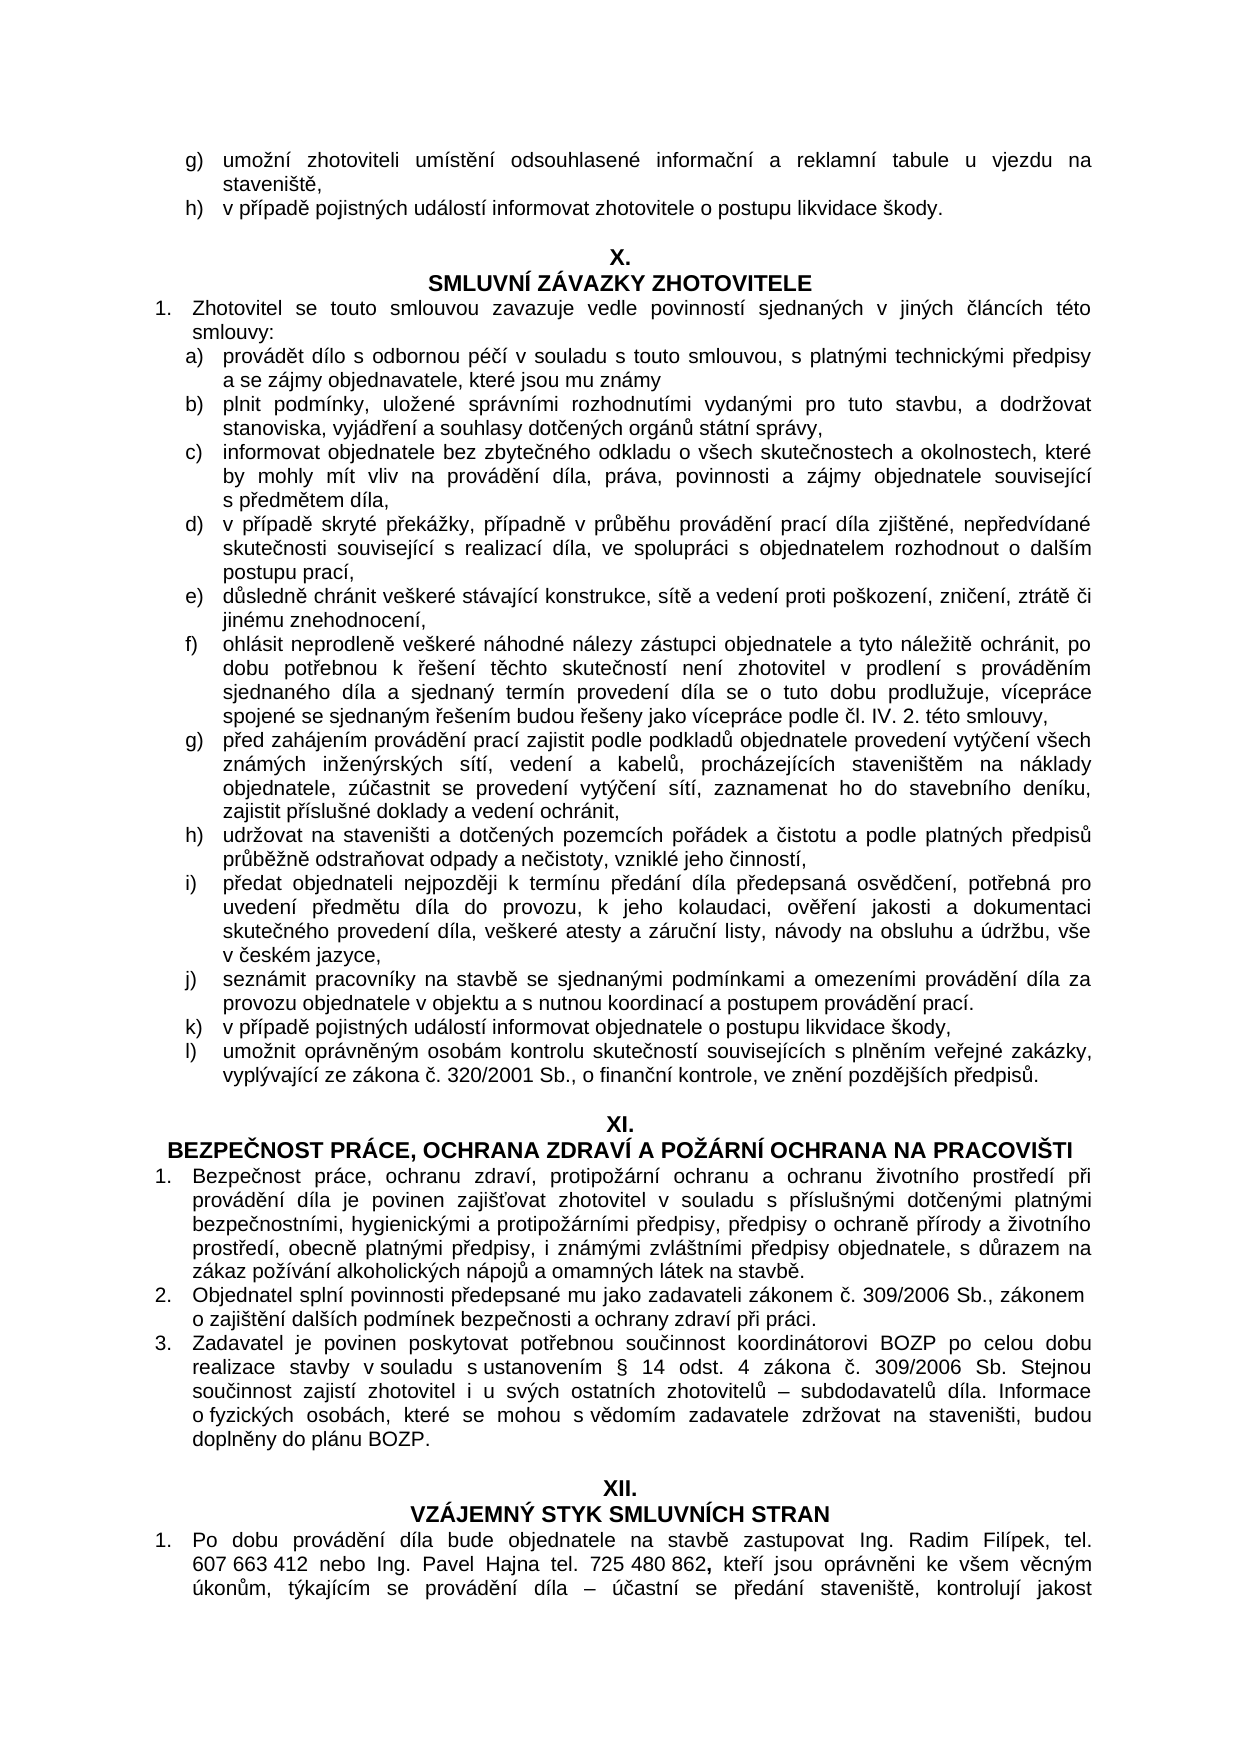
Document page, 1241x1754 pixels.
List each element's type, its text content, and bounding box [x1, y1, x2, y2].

text X. [148, 243, 1093, 270]
list předat objednateli nejpozději k termínu předání díla předepsaná osvědčení, potřebná pro uvedení předmětu díla do provozu, k jeho kolaudaci, ověření jakosti a dokumentaci skutečného provedení díla, veškeré atesty a záruční listy, návody na obsluhu a údržbu, vše v českém jazyce, [185, 871, 1093, 967]
text BEZPEČNOST PRÁCE, OCHRANA ZDRAVÍ A POŽÁRNÍ OCHRANA NA PRACOVIŠTI [148, 1137, 1093, 1163]
text SMLUVNÍ ZÁVAZKY ZHOTOVITELE [148, 270, 1093, 296]
list Zadavatel je povinen poskytovat potřebnou součinnost koordinátorovi BOZP po celou dobu realizace stavby v souladu s ustanovením § 14 odst. 4 zákona č. 309/2006 Sb. Stejnou součinnost zajistí zhotovitel i u svých ostatních zhotovitelů – subdodavatelů díla. Informace o fyzických osobách, které se mohou s vědomím zadavatele zdržovat na staveništi, budou doplněny do plánu BOZP. [154, 1331, 1093, 1451]
list Bezpečnost práce, ochranu zdraví, protipožární ochranu a ochranu životního prostředí při provádění díla je povinen zajišťovat zhotovitel v souladu s příslušnými dotčenými platnými bezpečnostními, hygienickými a protipožárními předpisy, předpisy o ochraně přírody a životního prostředí, obecně platnými předpisy, i známými zvláštními předpisy objednatele, s důrazem na zákaz požívání alkoholických nápojů a omamných látek na stavbě. [154, 1163, 1093, 1283]
text XI. [148, 1111, 1093, 1137]
list seznámit pracovníky na stavbě se sjednanými podmínkami a omezeními provádění díla za provozu objednatele v objektu a s nutnou koordinací a postupem provádění prací. [185, 967, 1093, 1015]
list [154, 1528, 1093, 1599]
list umožnit oprávněným osobám kontrolu skutečností souvisejících s plněním veřejné zakázky, vyplývající ze zákona č. 320/2001 Sb., o finanční kontrole, ve znění pozdějších předpisů. [185, 1039, 1093, 1087]
list v případě pojistných událostí informovat zhotovitele o postupu likvidace škody. [185, 196, 1093, 219]
list v případě skryté překážky, případně v průběhu provádění prací díla zjištěné, nepředvídané skutečnosti související s realizací díla, ve spolupráci s objednatelem rozhodnout o dalším postupu prací, [185, 512, 1093, 584]
list před zahájením provádění prací zajistit podle podkladů objednatele provedení vytýčení všech známých inženýrských sítí, vedení a kabelů, procházejících staveništěm na náklady objednatele, zúčastnit se provedení vytýčení sítí, zaznamenat ho do stavebního deníku, zajistit příslušné doklady a vedení ochránit, [185, 727, 1093, 823]
list umožní zhotoviteli umístění odsouhlasené informační a reklamní tabule u vjezdu na staveniště, [185, 148, 1093, 196]
list informovat objednatele bez zbytečného odkladu o všech skutečnostech a okolnostech, které by mohly mít vliv na provádění díla, práva, povinnosti a zájmy objednatele související s předmětem díla, [185, 440, 1093, 512]
list Objednatel splní povinnosti předepsané mu jako zadavateli zákonem č. 309/2006 Sb., zákonem o zajištění dalších podmínek bezpečnosti a ochrany zdraví při práci. [154, 1283, 1093, 1331]
list důsledně chránit veškeré stávající konstrukce, sítě a vedení proti poškození, zničení, ztrátě či jinému znehodnocení, [185, 584, 1093, 632]
list udržovat na staveništi a dotčených pozemcích pořádek a čistotu a podle platných předpisů průběžně odstraňovat odpady a nečistoty, vzniklé jeho činností, [185, 823, 1093, 871]
text VZÁJEMNÝ STYK SMLUVNÍCH STRAN [148, 1501, 1093, 1528]
list Zhotovitel se touto smlouvou zavazuje vedle povinností sjednaných v jiných článcích této smlouvy: [154, 296, 1093, 344]
list ohlásit neprodleně veškeré náhodné nálezy zástupci objednatele a tyto náležitě ochránit, po dobu potřebnou k řešení těchto skutečností není zhotovitel v prodlení s prováděním sjednaného díla a sjednaný termín provedení díla se o tuto dobu prodlužuje, vícepráce spojené se sjednaným řešením budou řešeny jako vícepráce podle čl. IV. 2. této smlouvy, [185, 632, 1093, 727]
text XII. [148, 1475, 1093, 1501]
list v případě pojistných událostí informovat objednatele o postupu likvidace škody, [185, 1015, 1093, 1039]
list provádět dílo s odbornou péčí v souladu s touto smlouvou, s platnými technickými předpisy a se zájmy objednavatele, které jsou mu známy [185, 344, 1093, 392]
list plnit podmínky, uložené správními rozhodnutími vydanými pro tuto stavbu, a dodržovat stanoviska, vyjádření a souhlasy dotčených orgánů státní správy, [185, 392, 1093, 440]
